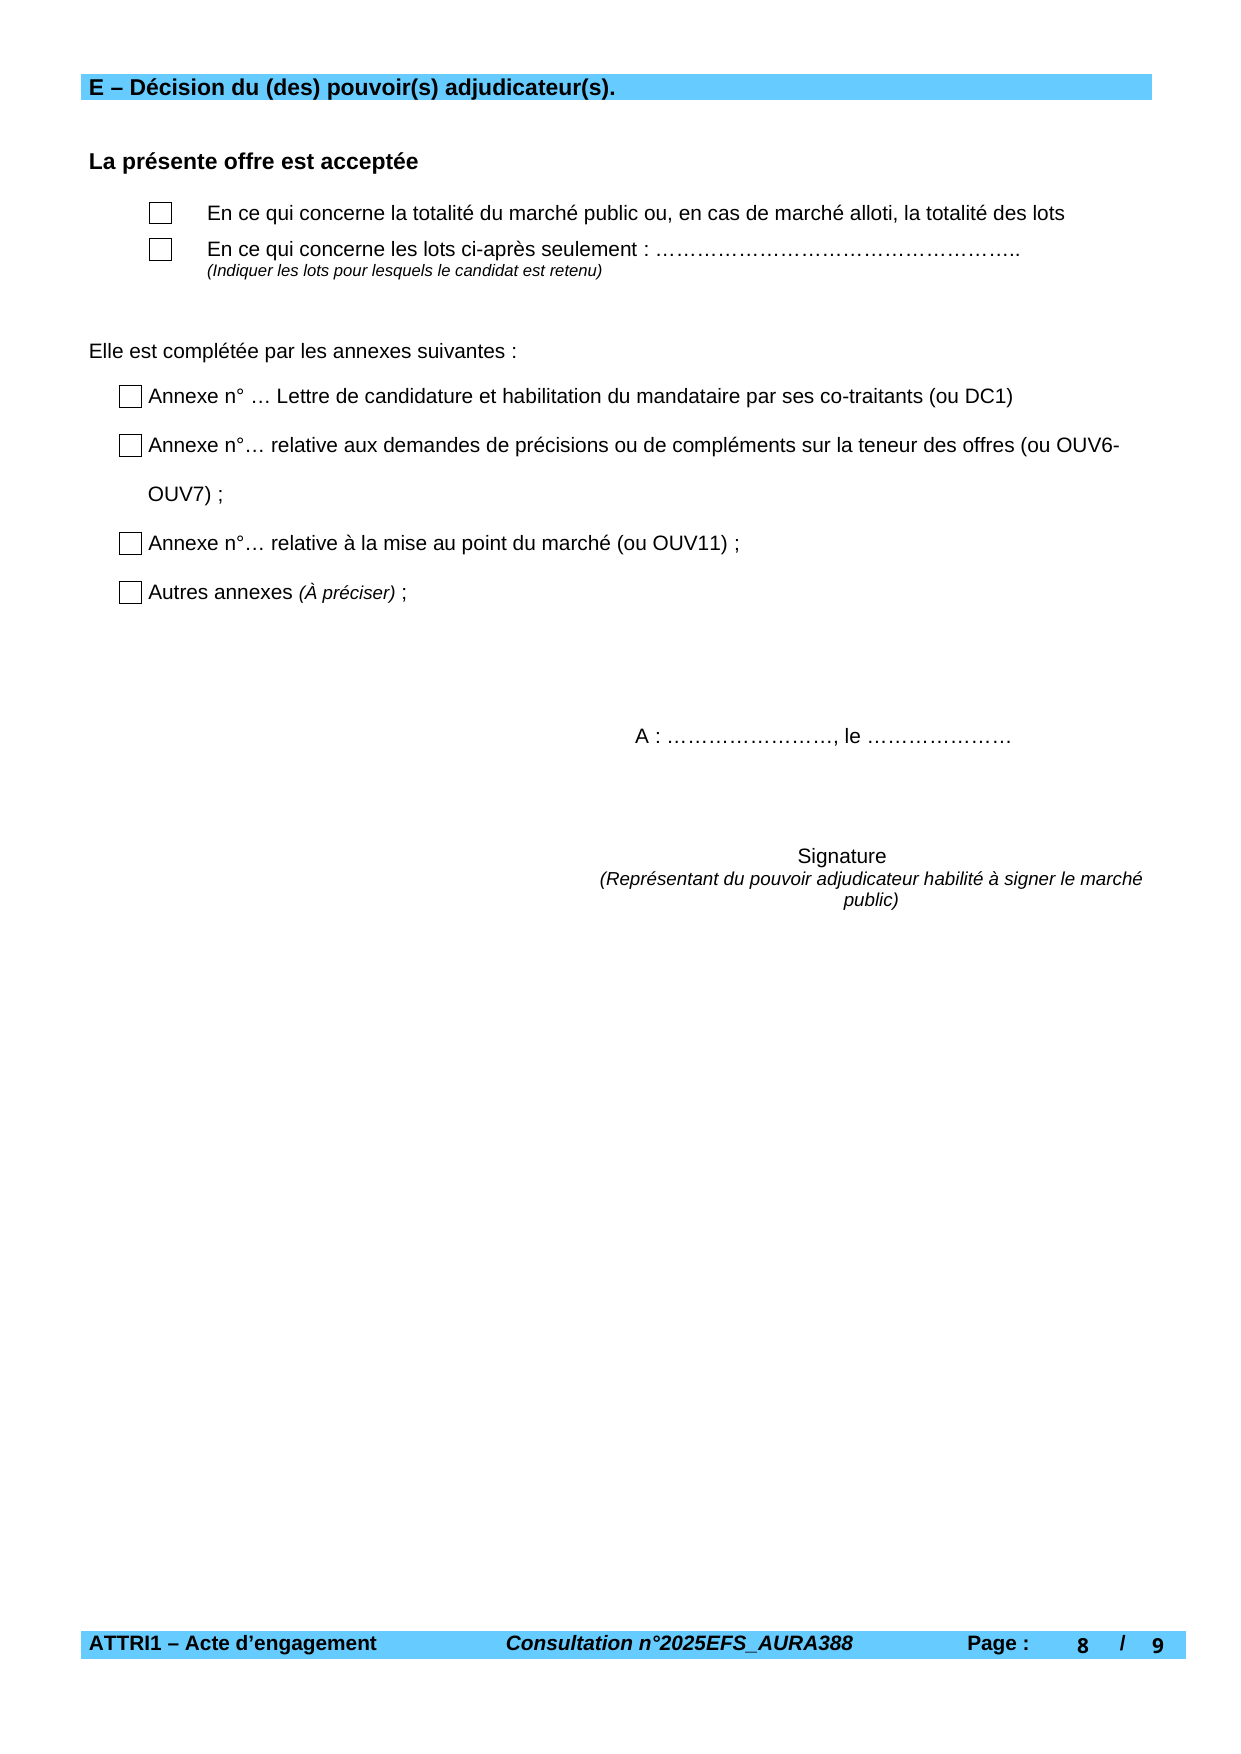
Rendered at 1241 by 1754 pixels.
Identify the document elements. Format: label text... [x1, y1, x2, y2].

text OUV7) ; [118, 482, 1152, 506]
text En ce qui concerne la totalité du marché public ou, en cas de marché alloti, la totalité des lots [148, 201, 1152, 224]
text Signature [797, 844, 1152, 868]
text (Représentant du pouvoir adjudicateur habilité à signer le marché public) [591, 868, 1152, 911]
text Elle est complétée par les annexes suivantes : [89, 339, 1152, 363]
text En ce qui concerne les lots ci-après seulement : …………………………………………….. [148, 237, 1152, 261]
table_header E – Décision du (des) pouvoir(s) adjudicateur(s). [81, 74, 1152, 100]
text La présente offre est acceptée [89, 148, 1152, 174]
text Annexe n°… relative aux demandes de précisions ou de compléments sur la teneur des offres (ou OUV6- [118, 433, 1152, 457]
text (Indiquer les lots pour lesquels le candidat est retenu) [148, 261, 1152, 280]
text Annexe n° … Lettre de candidature et habilitation du mandataire par ses co-traitants (ou DC1) [118, 384, 1152, 408]
text Autres annexes (À préciser) ; [118, 580, 1152, 604]
text Annexe n°… relative à la mise au point du marché (ou OUV11) ; [118, 531, 1152, 555]
text A : ……………………, le ………………… [89, 724, 1152, 748]
